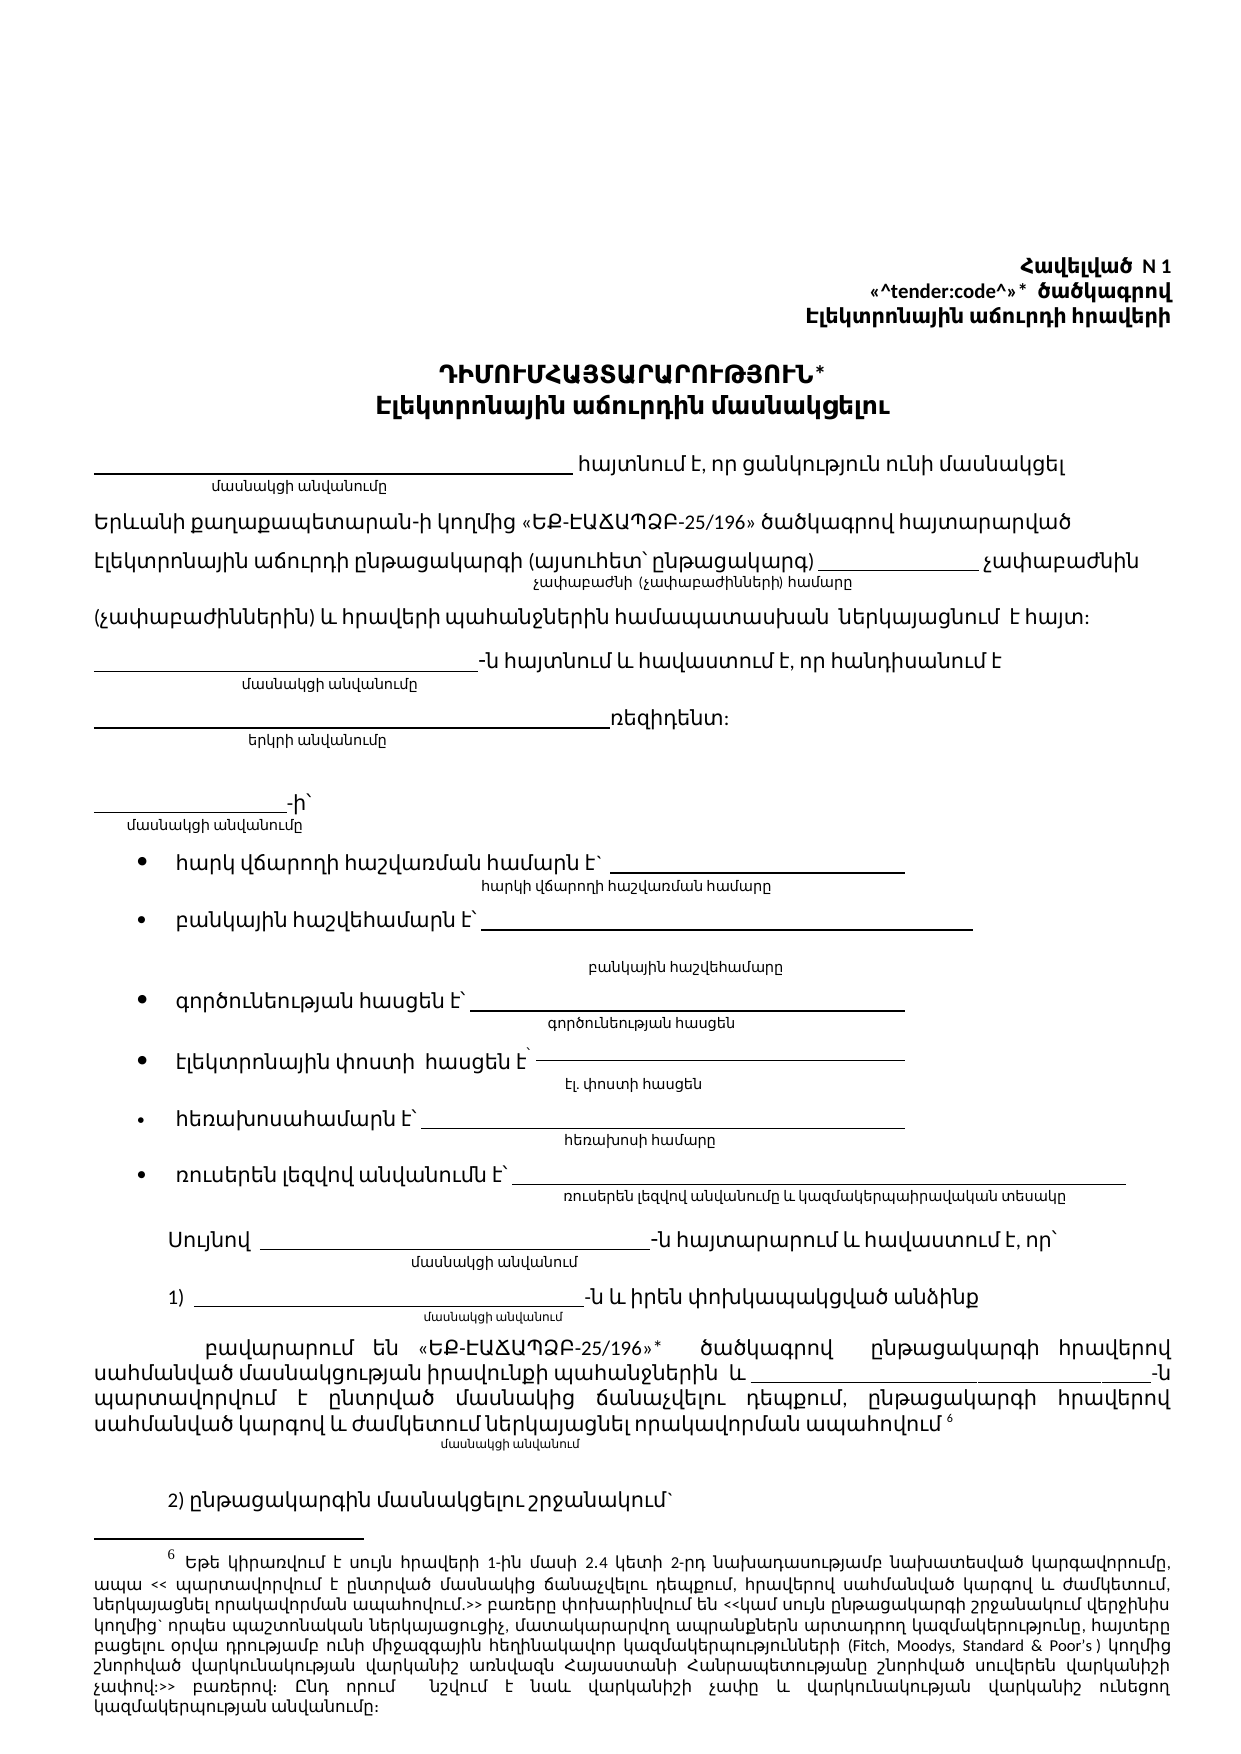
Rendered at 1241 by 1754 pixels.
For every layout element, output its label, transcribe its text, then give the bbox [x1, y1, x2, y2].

text ԴԻՄՈՒՄՀԱՅՏԱՐԱՐՈՒԹՅՈՒՆ* [94, 360, 1171, 390]
text էլ. փոստի հասցեն [94, 1075, 1171, 1106]
text 1) -ն և իրեն փոխկապակցված անձինք [94, 1284, 1171, 1309]
text հայտնում է, որ ցանկություն ունի մասնակցել [94, 451, 1171, 477]
list բանկային հաշվեհամարն է՝ [138, 907, 1171, 958]
text ռուսերեն լեզվով անվանումը և կազմակերպաիրավական տեսակը [94, 1187, 1171, 1218]
text ռեզիդենտ: [94, 706, 1171, 731]
text -ի՝ [94, 790, 1171, 816]
text մասնակցի անվանում [94, 1309, 1171, 1335]
text Հավելված N 1 [94, 253, 1171, 278]
text հարկի վճարողի հաշվառման համարը [94, 877, 1171, 907]
subtitle Էլեկտրոնային աճուրդին մասնակցելու [94, 390, 1171, 421]
text Երևանի քաղաքապետարան-ի կողմից «ԵՔ-ԷԱՃԱՊՁԲ-25/196» ծածկագրով հայտարարված [94, 507, 1171, 535]
text մասնակցի անվանում [94, 1253, 1171, 1284]
text էլեկտրոնային աճուրդի ընթացակարգի (այսուհետ՝ ընթացակարգ) չափաբաժնին [94, 548, 1171, 573]
text գործունեության հասցեն [94, 1014, 1171, 1045]
text 2) ընթացակարգին մասնակցելու շրջանակում` [94, 1487, 1171, 1513]
text Էլեկտրոնային աճուրդի հրավերի [94, 304, 1171, 329]
list էլեկտրոնային փոստի հասցեն է՝ [138, 1045, 1171, 1075]
list գործունեության հասցեն է՝ [138, 989, 1171, 1014]
text երկրի անվանումը [94, 731, 1171, 762]
text չափաբաժնի (չափաբաժինների) համարը [94, 573, 1171, 604]
text (չափաբաժիններին) և հրավերի պահանջներին համապատասխան ներկայացնում է հայտ: [94, 604, 1171, 629]
text մասնակցի անվանում [94, 1436, 1171, 1462]
list հարկ վճարողի հաշվառման համարն է` [138, 846, 1171, 877]
text մասնակցի անվանումը [94, 816, 1171, 846]
text Սույնով -ն հայտարարում և հավաստում է, որ՝ [94, 1223, 1171, 1253]
list ռուսերեն լեզվով անվանումն է՝ [138, 1162, 1171, 1187]
text հեռախոսի համարը [462, 1131, 1171, 1162]
text «^tender:code^»* ծածկագրով [94, 278, 1171, 304]
text -ն հայտնում և հավաստում է, որ հանդիսանում է [94, 644, 1171, 675]
text մասնակցի անվանումը [94, 477, 1171, 507]
list հեռախոսահամարն է՝ [138, 1106, 1171, 1131]
text մասնակցի անվանումը [94, 675, 1171, 706]
text բանկային հաշվեհամարը [94, 958, 1171, 989]
text բավարարում են «ԵՔ-ԷԱՃԱՊՁԲ-25/196»* ծածկագրով ընթացակարգի հրավերով սահմանված մասնակցության իրավունքի պահանջներին և -ն պարտավորվում է ընտրված մասնակից ճանաչվելու դեպքում, ընթացակարգի հրավերով սահմանված կարգով և ժամկետում ներկայացնել որակավորման ապահովում [94, 1335, 1171, 1436]
